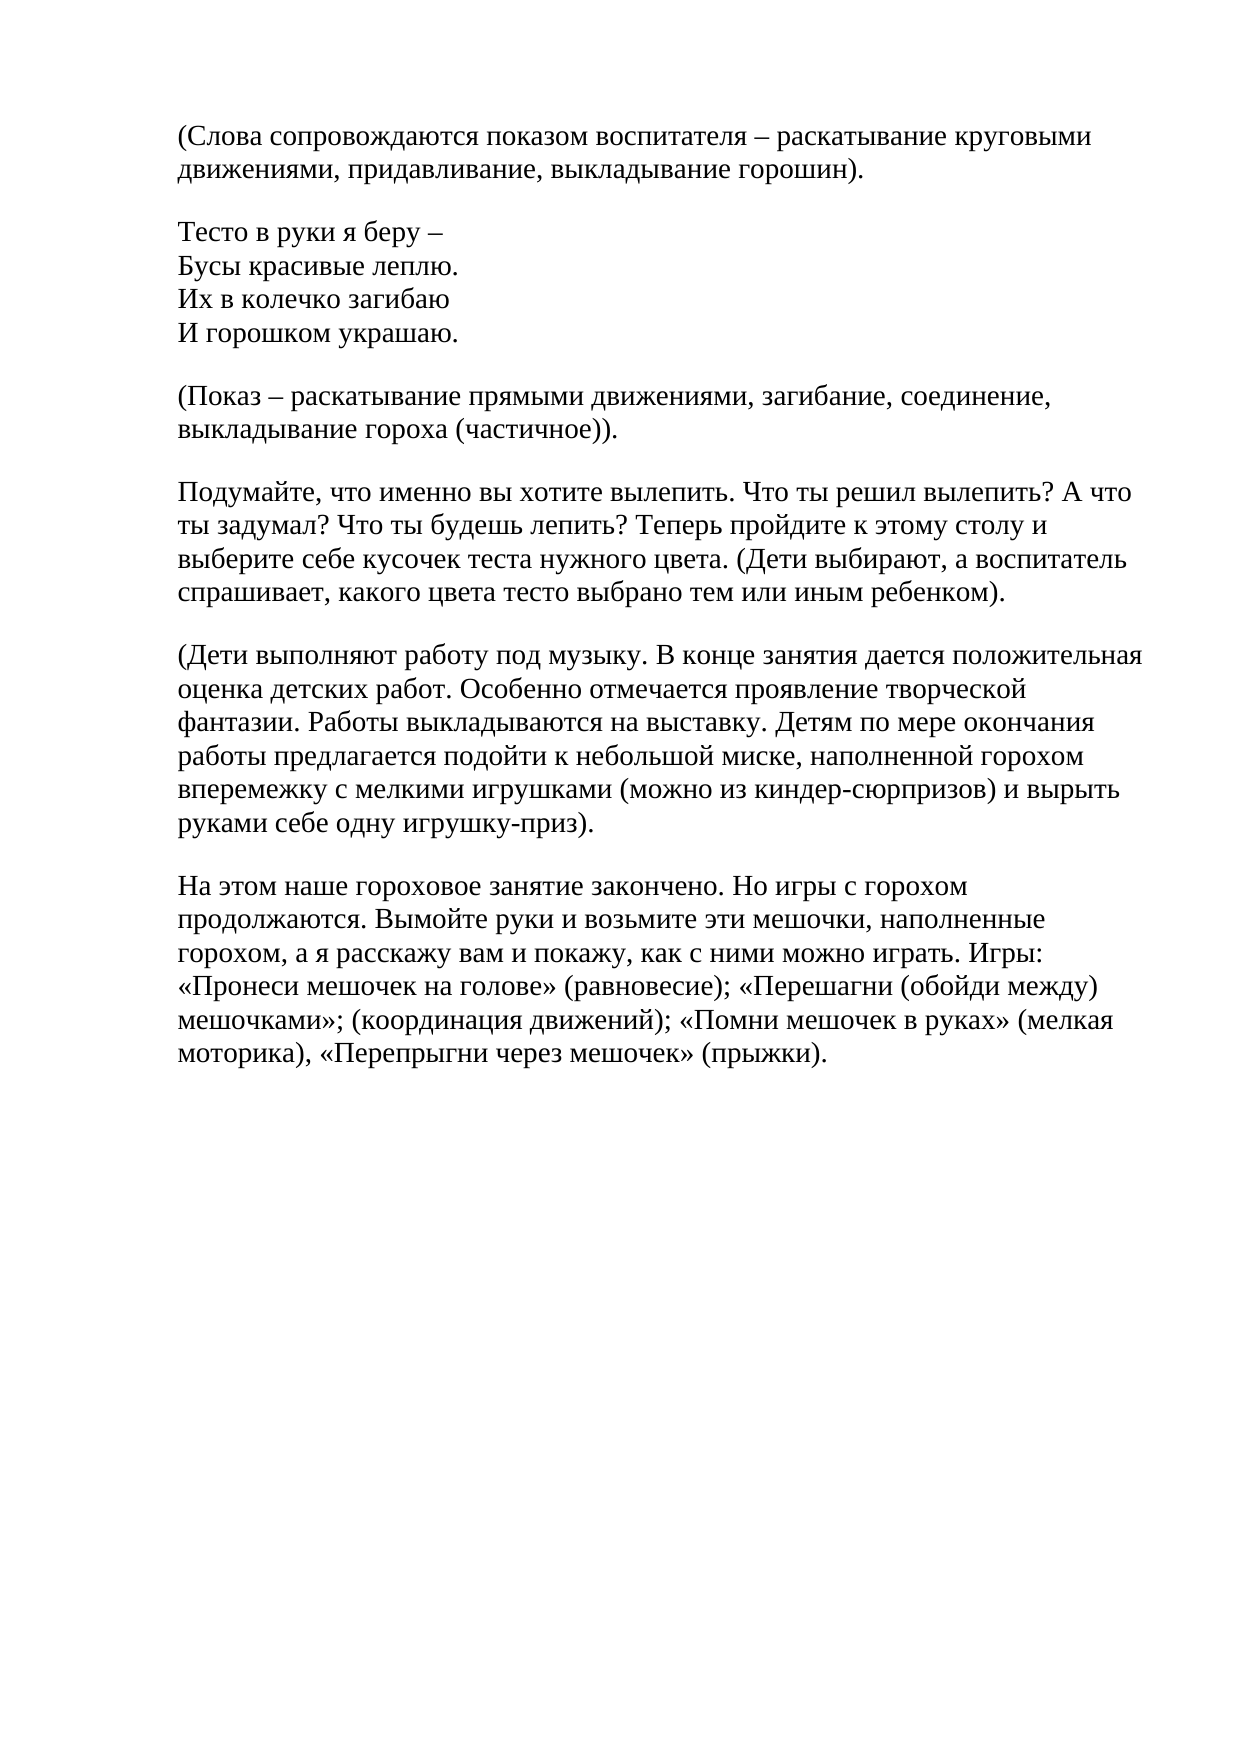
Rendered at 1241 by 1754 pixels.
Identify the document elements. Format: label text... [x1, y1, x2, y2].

text Тесто в руки я беру – Бусы красивые леплю. Их в колечко загибаю И горошком украшаю. [177, 214, 1152, 348]
text Подумайте, что именно вы хотите вылепить. Что ты решил вылепить? А что ты задумал? Что ты будешь лепить? Теперь пройдите к этому столу и выберите себе кусочек теста нужного цвета. (Дети выбирают, а воспитатель спрашивает, какого цвета тесто выбрано тем или иным ребенком). [177, 474, 1152, 608]
text (Показ – раскатывание прямыми движениями, загибание, соединение, выкладывание гороха (частичное)). [177, 378, 1152, 445]
text На этом наше гороховое занятие закончено. Но игры с горохом продолжаются. Вымойте руки и возьмите эти мешочки, наполненные горохом, а я расскажу вам и покажу, как с ними можно играть. Игры: «Пронеси мешочек на голове» (равновесие); «Перешагни (обойди между) мешочками»; (координация движений); «Помни мешочек в руках» (мелкая моторика), «Перепрыгни через мешочек» (прыжки). [177, 868, 1152, 1069]
text (Дети выполняют работу под музыку. В конце занятия дается положительная оценка детских работ. Особенно отмечается проявление творческой фантазии. Работы выкладываются на выставку. Детям по мере окончания работы предлагается подойти к небольшой миске, наполненной горохом вперемежку с мелкими игрушками (можно из киндер-сюрпризов) и вырыть руками себе одну игрушку-приз). [177, 637, 1152, 838]
text (Слова сопровождаются показом воспитателя – раскатывание круговыми движениями, придавливание, выкладывание горошин). [177, 118, 1152, 185]
